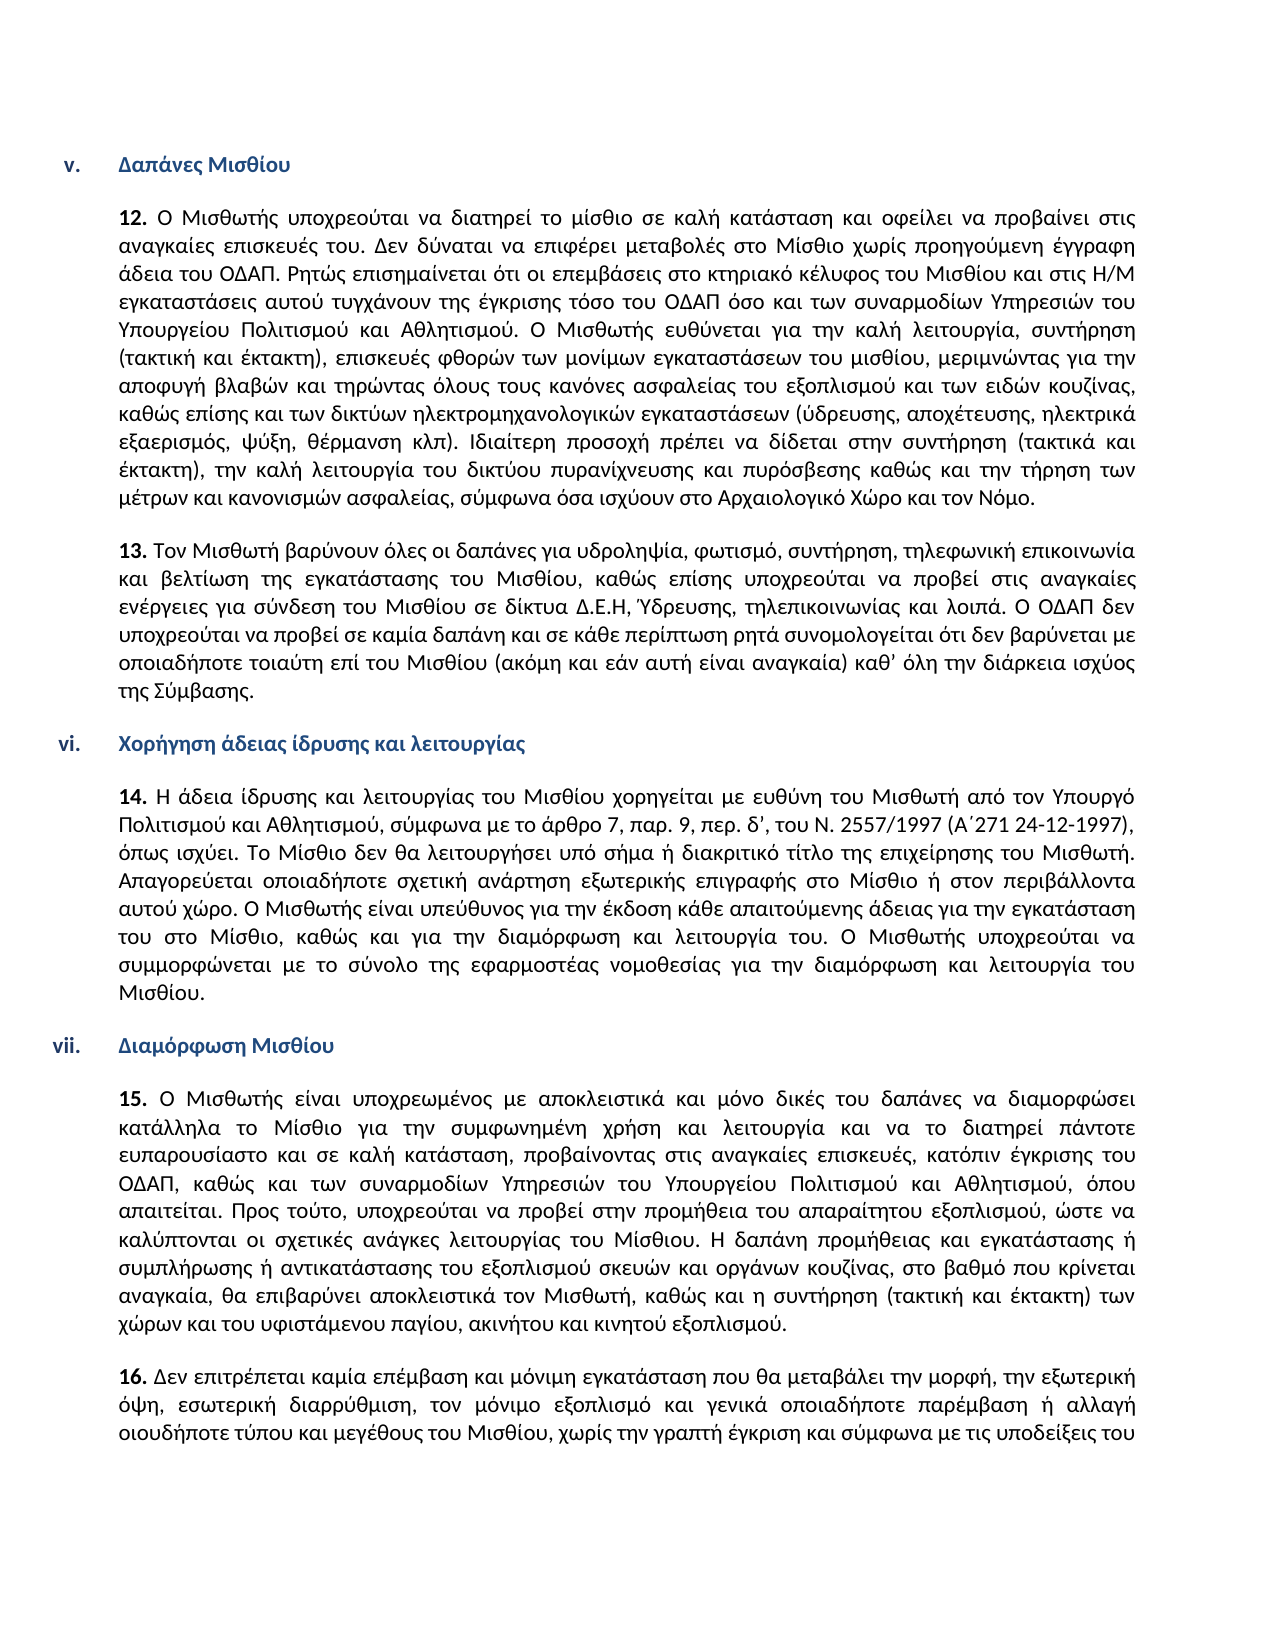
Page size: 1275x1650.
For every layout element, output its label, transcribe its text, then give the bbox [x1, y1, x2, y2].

text 14. Η άδεια ίδρυσης και λειτουργίας του Μισθίου χορηγείται με ευθύνη του Μισθωτή από τον Υπουργό Πολιτισμού και Αθλητισμού, σύμφωνα με το άρθρο 7, παρ. 9, περ. δ’, του Ν. 2557/1997 (Α΄271 24-12-1997), όπως ισχύει. Το Μίσθιο δεν θα λειτουργήσει υπό σήμα ή διακριτικό τίτλο της επιχείρησης του Μισθωτή. Απαγορεύεται οποιαδήποτε σχετική ανάρτηση εξωτερικής επιγραφής στο Μίσθιο ή στον περιβάλλοντα αυτού χώρο. Ο Μισθωτής είναι υπεύθυνος για την έκδοση κάθε απαιτούμενης άδειας για την εγκατάσταση του στο Μίσθιο, καθώς και για την διαμόρφωση και λειτουργία του. Ο Μισθωτής υποχρεούται να συμμορφώνεται με το σύνολο της εφαρμοστέας νομοθεσίας για την διαμόρφωση και λειτουργία του Μισθίου. [118, 782, 1137, 1007]
list Διαμόρφωση Μισθίου [81, 1032, 1137, 1059]
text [118, 1362, 1137, 1446]
list Χορήγηση άδειας ίδρυσης και λειτουργίας [81, 729, 1137, 757]
text 12. Ο Μισθωτής υποχρεούται να διατηρεί το μίσθιο σε καλή κατάσταση και οφείλει να προβαίνει στις αναγκαίες επισκευές του. Δεν δύναται να επιφέρει μεταβολές στο Μίσθιο χωρίς προηγούμενη έγγραφη άδεια του ΟΔΑΠ. Ρητώς επισημαίνεται ότι οι επεμβάσεις στο κτηριακό κέλυφος του Μισθίου και στις Η/Μ εγκαταστάσεις αυτού τυγχάνουν της έγκρισης τόσο του ΟΔΑΠ όσο και των συναρμοδίων Υπηρεσιών του Υπουργείου Πολιτισμού και Αθλητισμού. Ο Μισθωτής ευθύνεται για την καλή λειτουργία, συντήρηση (τακτική και έκτακτη), επισκευές φθορών των μονίμων εγκαταστάσεων του μισθίου, μεριμνώντας για την αποφυγή βλαβών και τηρώντας όλους τους κανόνες ασφαλείας του εξοπλισμού και των ειδών κουζίνας, καθώς επίσης και των δικτύων ηλεκτρομηχανολογικών εγκαταστάσεων (ύδρευσης, αποχέτευσης, ηλεκτρικά εξαερισμός, ψύξη, θέρμανση κλπ). Ιδιαίτερη προσοχή πρέπει να δίδεται στην συντήρηση (τακτικά και έκτακτη), την καλή λειτουργία του δικτύου πυρανίχνευσης και πυρόσβεσης καθώς και την τήρηση των μέτρων και κανονισμών ασφαλείας, σύμφωνα όσα ισχύουν στο Αρχαιολογικό Χώρο και τον Νόμο. [118, 203, 1137, 511]
list Δαπάνες Μισθίου [81, 150, 1137, 178]
text 15. Ο Μισθωτής είναι υποχρεωμένος με αποκλειστικά και μόνο δικές του δαπάνες να διαμορφώσει κατάλληλα το Μίσθιο για την συμφωνημένη χρήση και λειτουργία και να το διατηρεί πάντοτε ευπαρουσίαστο και σε καλή κατάσταση, προβαίνοντας στις αναγκαίες επισκευές, κατόπιν έγκρισης του ΟΔΑΠ, καθώς και των συναρμοδίων Υπηρεσιών του Υπουργείου Πολιτισμού και Αθλητισμού, όπου απαιτείται. Προς τούτο, υποχρεούται να προβεί στην προμήθεια του απαραίτητου εξοπλισμού, ώστε να καλύπτονται οι σχετικές ανάγκες λειτουργίας του Μίσθιου. Η δαπάνη προμήθειας και εγκατάστασης ή συμπλήρωσης ή αντικατάστασης του εξοπλισμού σκευών και οργάνων κουζίνας, στο βαθμό που κρίνεται αναγκαία, θα επιβαρύνει αποκλειστικά τον Μισθωτή, καθώς και η συντήρηση (τακτική και έκτακτη) των χώρων και του υφιστάμενου παγίου, ακινήτου και κινητού εξοπλισμού. [118, 1084, 1137, 1337]
text 13. Τον Μισθωτή βαρύνουν όλες οι δαπάνες για υδροληψία, φωτισμό, συντήρηση, τηλεφωνική επικοινωνία και βελτίωση της εγκατάστασης του Μισθίου, καθώς επίσης υποχρεούται να προβεί στις αναγκαίες ενέργειες για σύνδεση του Μισθίου σε δίκτυα Δ.Ε.Η, Ύδρευσης, τηλεπικοινωνίας και λοιπά. Ο ΟΔΑΠ δεν υποχρεούται να προβεί σε καμία δαπάνη και σε κάθε περίπτωση ρητά συνομολογείται ότι δεν βαρύνεται με οποιαδήποτε τοιαύτη επί του Μισθίου (ακόμη και εάν αυτή είναι αναγκαία) καθ’ όλη την διάρκεια ισχύος της Σύμβασης. [118, 536, 1137, 704]
